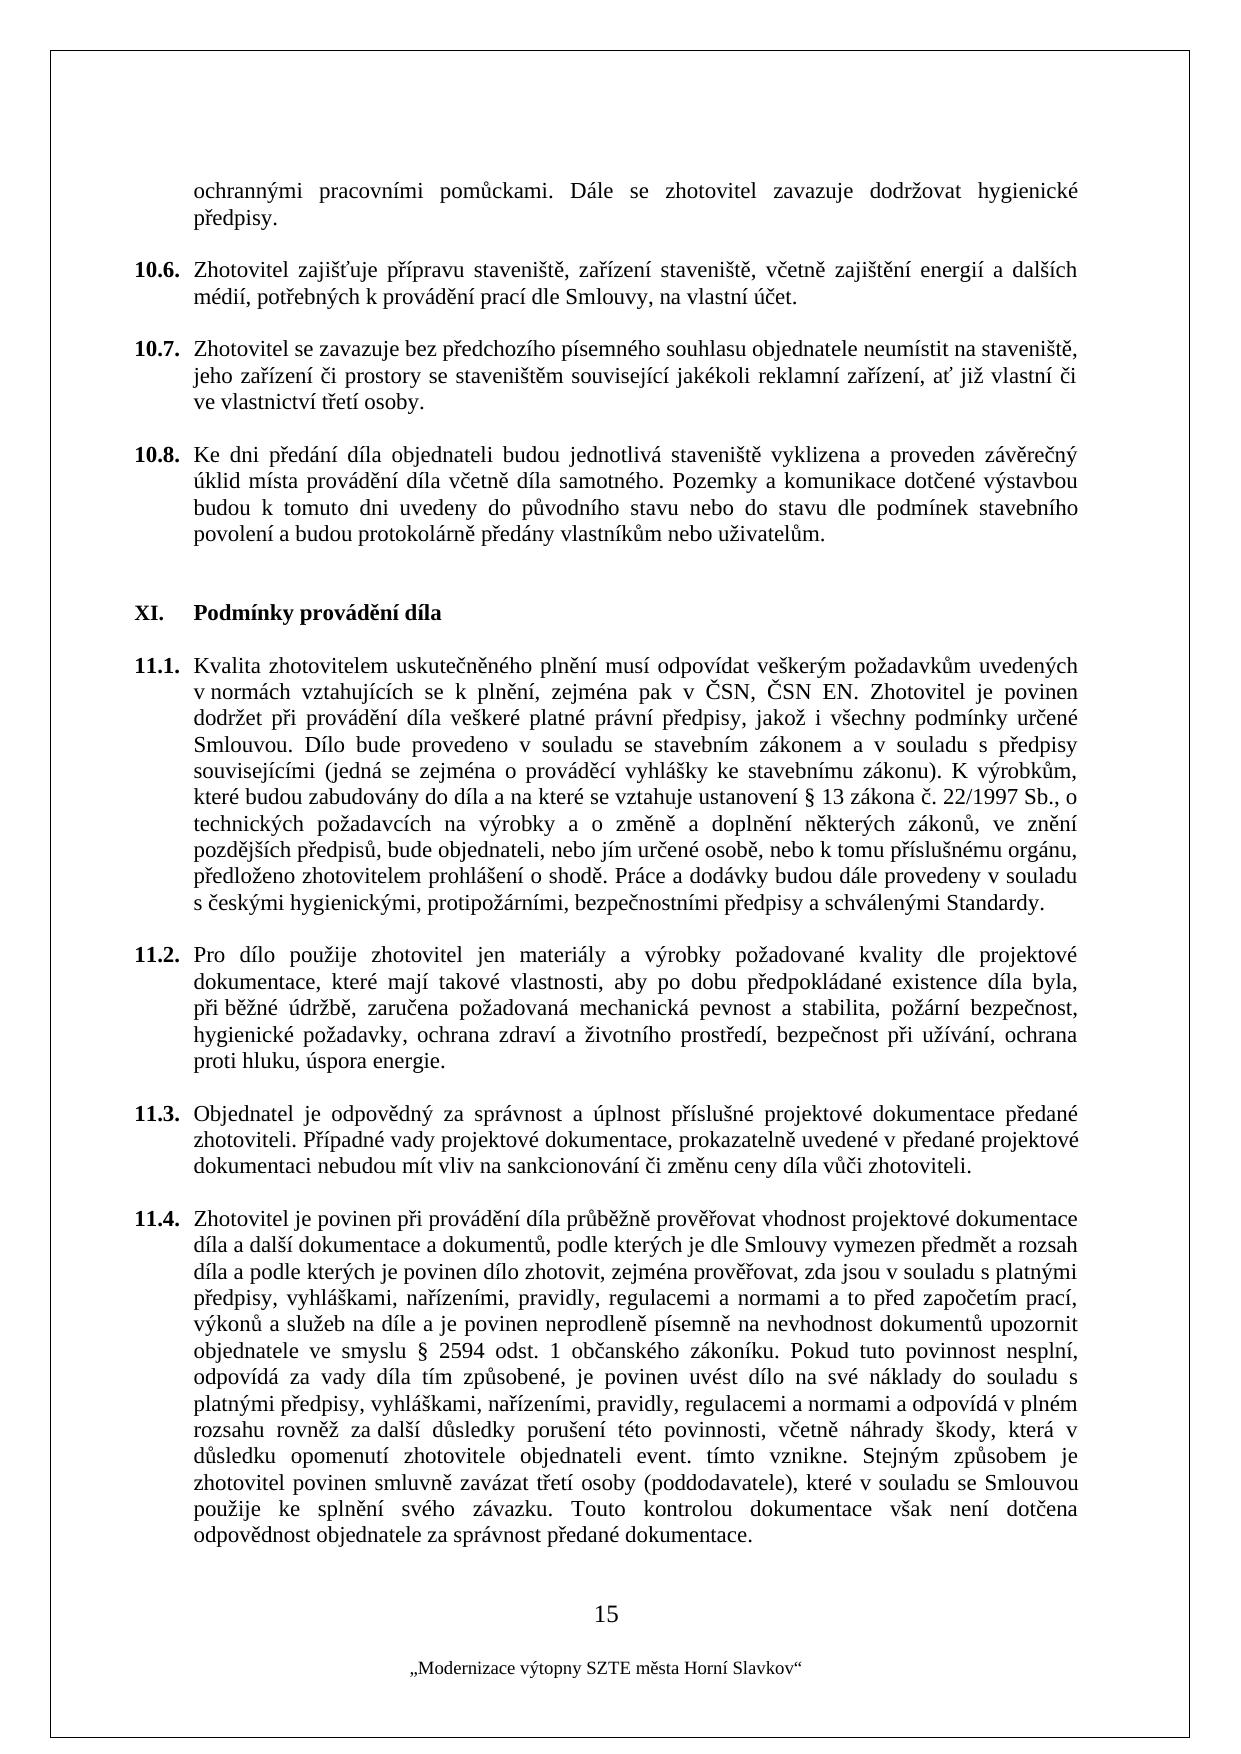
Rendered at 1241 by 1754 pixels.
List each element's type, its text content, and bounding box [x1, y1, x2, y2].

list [134, 177, 1079, 230]
list Kvalita zhotovitelem uskutečněného plnění musí odpovídat veškerým požadavkům uvedených v normách vztahujících se k plnění, zejména pak v ČSN, ČSN EN. Zhotovitel je povinen dodržet při provádění díla veškeré platné právní předpisy, jakož i všechny podmínky určené Smlouvou. Dílo bude provedeno v souladu se stavebním zákonem a v souladu s předpisy souvisejícími (jedná se zejména o prováděcí vyhlášky ke stavebnímu zákonu). K výrobkům, které budou zabudovány do díla a na které se vztahuje ustanovení § 13 zákona č. 22/1997 Sb., o technických požadavcích na výrobky a o změně a doplnění některých zákonů, ve znění pozdějších předpisů, bude objednateli, nebo jím určené osobě, nebo k tomu příslušnému orgánu, předloženo zhotovitelem prohlášení o shodě. Práce a dodávky budou dále provedeny v souladu s českými hygienickými, protipožárními, bezpečnostními předpisy a schválenými Standardy. [134, 652, 1079, 915]
list Podmínky provádění díla [134, 599, 1079, 625]
list Objednatel je odpovědný za správnost a úplnost příslušné projektové dokumentace předané zhotoviteli. Případné vady projektové dokumentace, prokazatelně uvedené v předané projektové dokumentaci nebudou mít vliv na sankcionování či změnu ceny díla vůči zhotoviteli. [134, 1100, 1079, 1179]
list Zhotovitel se zavazuje bez předchozího písemného souhlasu objednatele neumístit na staveniště, jeho zařízení či prostory se staveništěm související jakékoli reklamní zařízení, ať již vlastní či ve vlastnictví třetí osoby. [134, 335, 1079, 414]
list Pro dílo použije zhotovitel jen materiály a výrobky požadované kvality dle projektové dokumentace, které mají takové vlastnosti, aby po dobu předpokládané existence díla byla, při běžné údržbě, zaručena požadovaná mechanická pevnost a stabilita, požární bezpečnost, hygienické požadavky, ochrana zdraví a životního prostředí, bezpečnost při užívání, ochrana proti hluku, úspora energie. [134, 942, 1079, 1073]
list Zhotovitel je povinen při provádění díla průběžně prověřovat vhodnost projektové dokumentace díla a další dokumentace a dokumentů, podle kterých je dle Smlouvy vymezen předmět a rozsah díla a podle kterých je povinen dílo zhotovit, zejména prověřovat, zda jsou v souladu s platnými předpisy, vyhláškami, nařízeními, pravidly, regulacemi a normami a to před započetím prací, výkonů a služeb na díle a je povinen neprodleně písemně na nevhodnost dokumentů upozornit objednatele ve smyslu § 2594 odst. 1 občanského zákoníku. Pokud tuto povinnost nesplní, odpovídá za vady díla tím způsobené, je povinen uvést dílo na své náklady do souladu s platnými předpisy, vyhláškami, nařízeními, pravidly, regulacemi a normami a odpovídá v plném rozsahu rovněž za další důsledky porušení této povinnosti, včetně náhrady škody, která v důsledku opomenutí zhotovitele objednateli event. tímto vznikne. Stejným způsobem je zhotovitel povinen smluvně zavázat třetí osoby (poddodavatele), které v souladu se Smlouvou použije ke splnění svého závazku. Touto kontrolou dokumentace však není dotčena odpovědnost objednatele za správnost předané dokumentace. [134, 1205, 1079, 1548]
list Ke dni předání díla objednateli budou jednotlivá staveniště vyklizena a proveden závěrečný úklid místa provádění díla včetně díla samotného. Pozemky a komunikace dotčené výstavbou budou k tomuto dni uvedeny do původního stavu nebo do stavu dle podmínek stavebního povolení a budou protokolárně předány vlastníkům nebo uživatelům. [134, 441, 1079, 546]
list Zhotovitel zajišťuje přípravu staveniště, zařízení staveniště, včetně zajištění energií a dalších médií, potřebných k provádění prací dle Smlouvy, na vlastní účet. [134, 256, 1079, 309]
